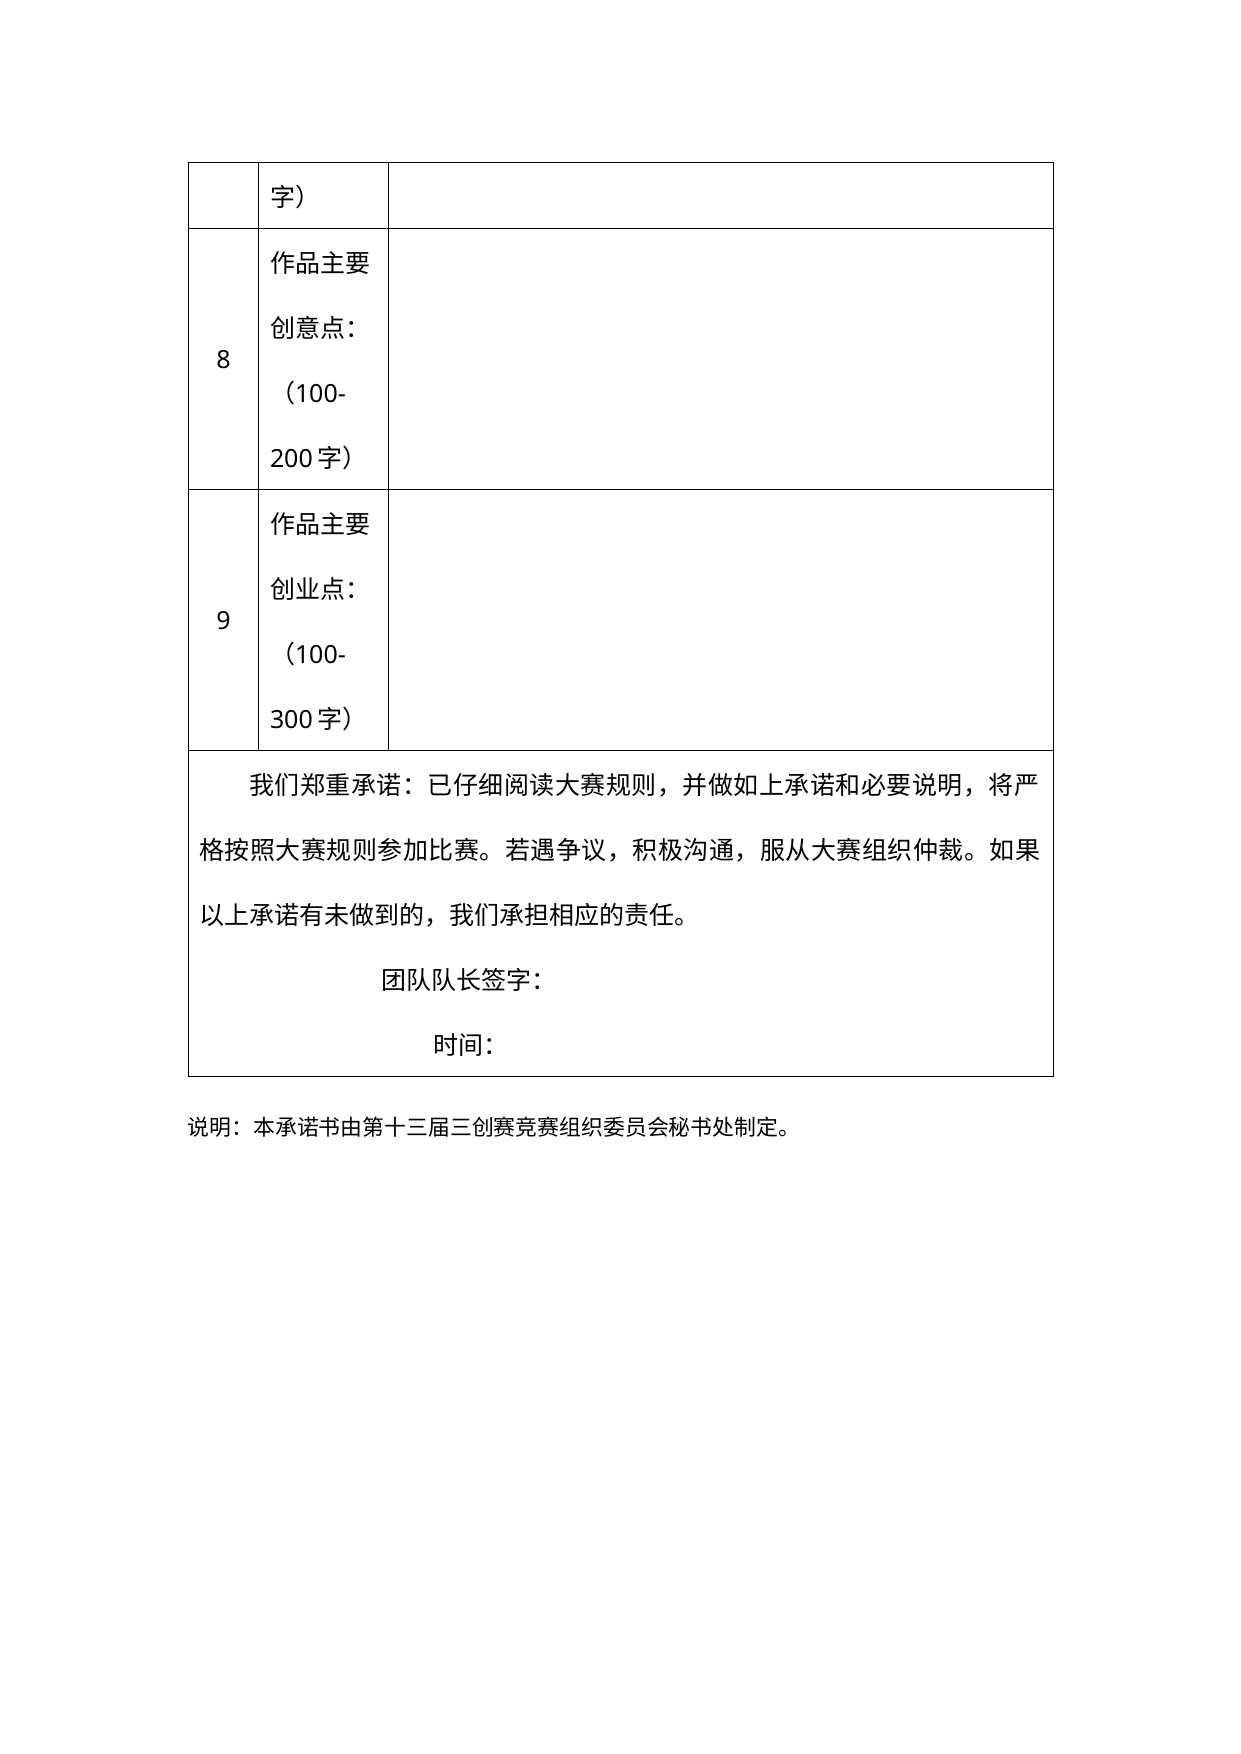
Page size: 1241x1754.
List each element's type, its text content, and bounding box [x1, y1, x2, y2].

table_cell [389, 490, 1053, 750]
table_cell 9 [189, 490, 258, 750]
table_cell 作品主要创业点：（100-300字） [259, 490, 388, 750]
table_cell [389, 229, 1053, 489]
table_cell 7 [189, 163, 258, 228]
table_cell 8 [189, 229, 258, 489]
table_cell 作品主要创意点：（100-200字） [259, 229, 388, 489]
table_cell 作品主要创新点：（50-100字） [259, 163, 388, 228]
text 说明：本承诺书由第十三届三创赛竞赛组织委员会秘书处制定。 [187, 1110, 1053, 1142]
table_cell [389, 163, 1053, 228]
table_cell 我们郑重承诺：已仔细阅读大赛规则，并做如上承诺和必要说明，将严格按照大赛规则参加比赛。若遇争议，积极沟通，服从大赛组织仲裁。如果以上承诺有未做到的，我们承担相应的责任。 团队队长签字： 时间： [189, 751, 1053, 1076]
